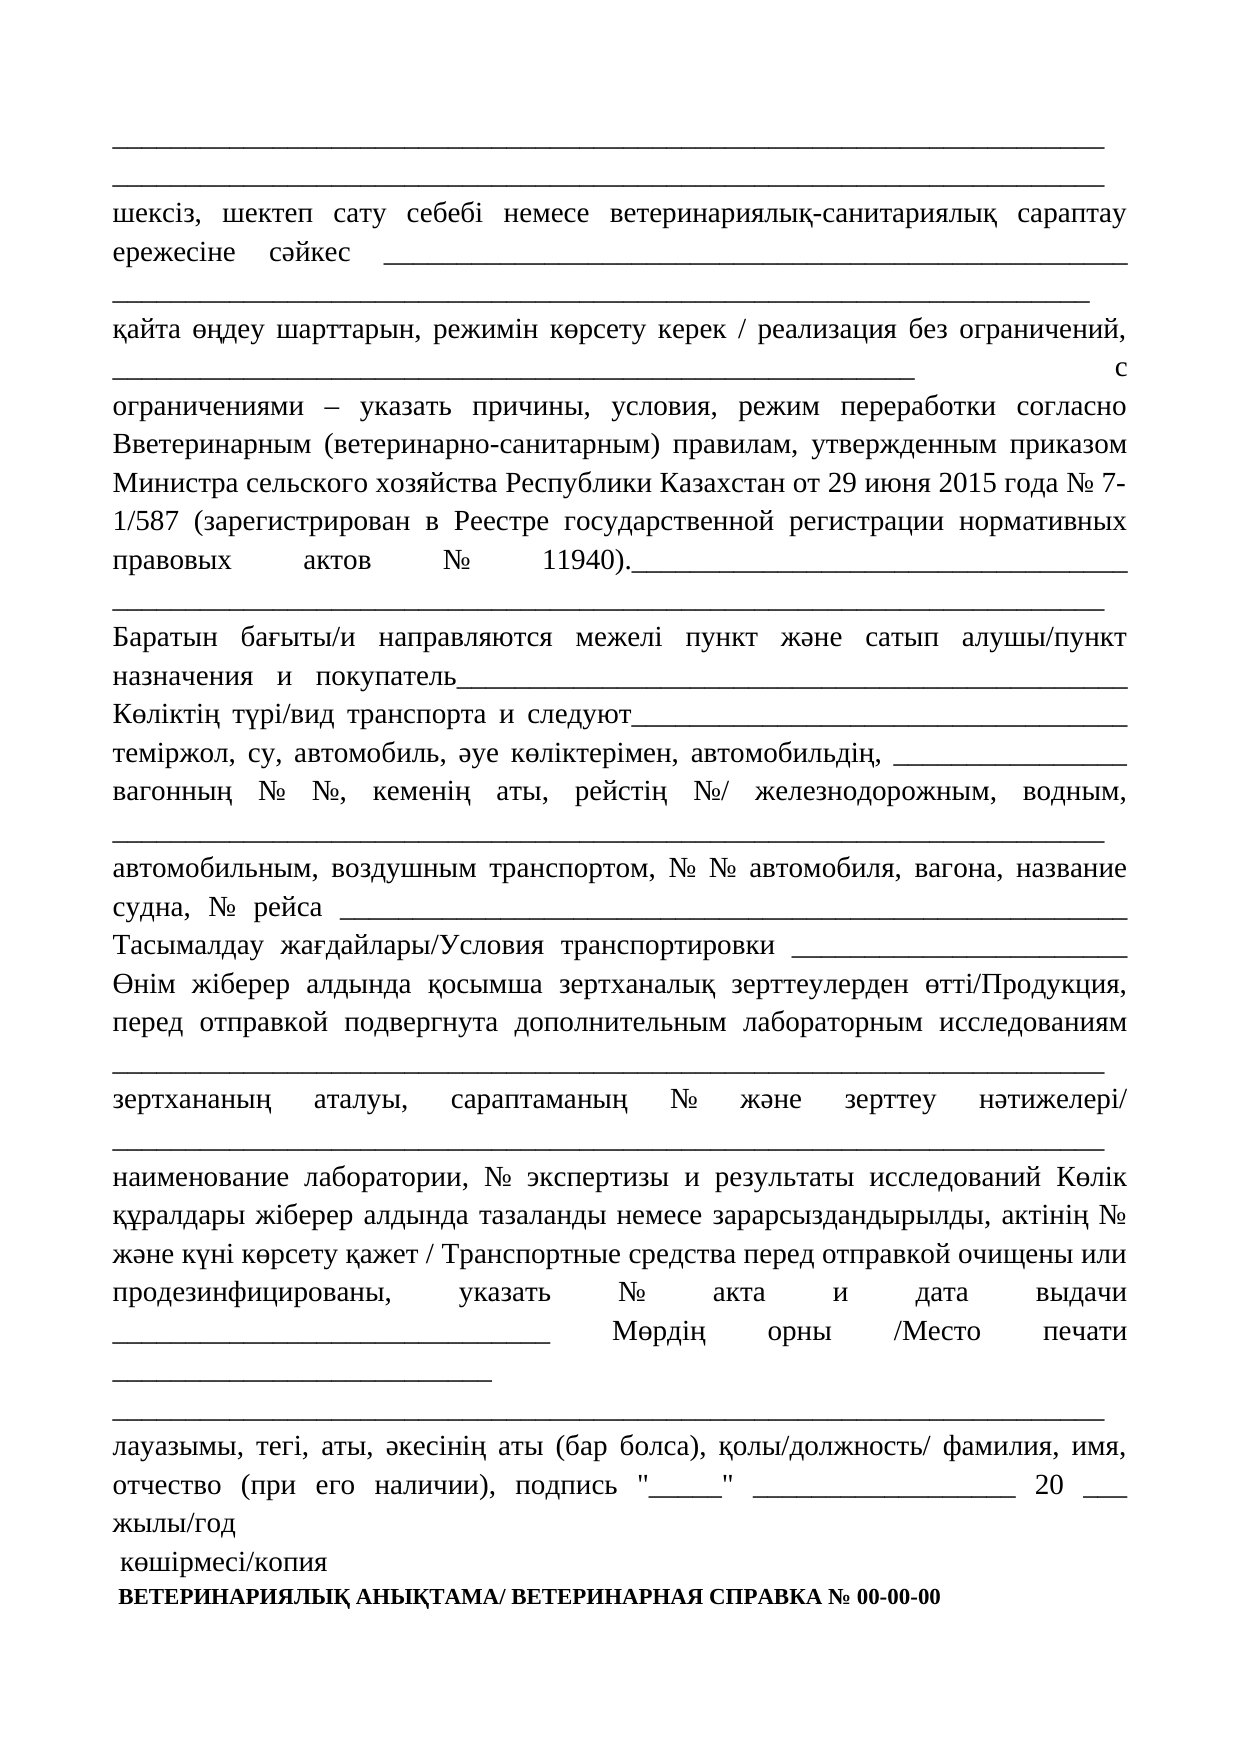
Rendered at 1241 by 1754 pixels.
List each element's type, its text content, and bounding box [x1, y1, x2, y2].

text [112, 118, 1128, 1539]
text көшірмесі/копия [112, 1544, 1128, 1578]
text ВЕТЕРИНАРИЯЛЫҚ АНЫҚТАМА/ ВЕТЕРИНАРНАЯ СПРАВКА № 00-00-00 [112, 1583, 1128, 1609]
